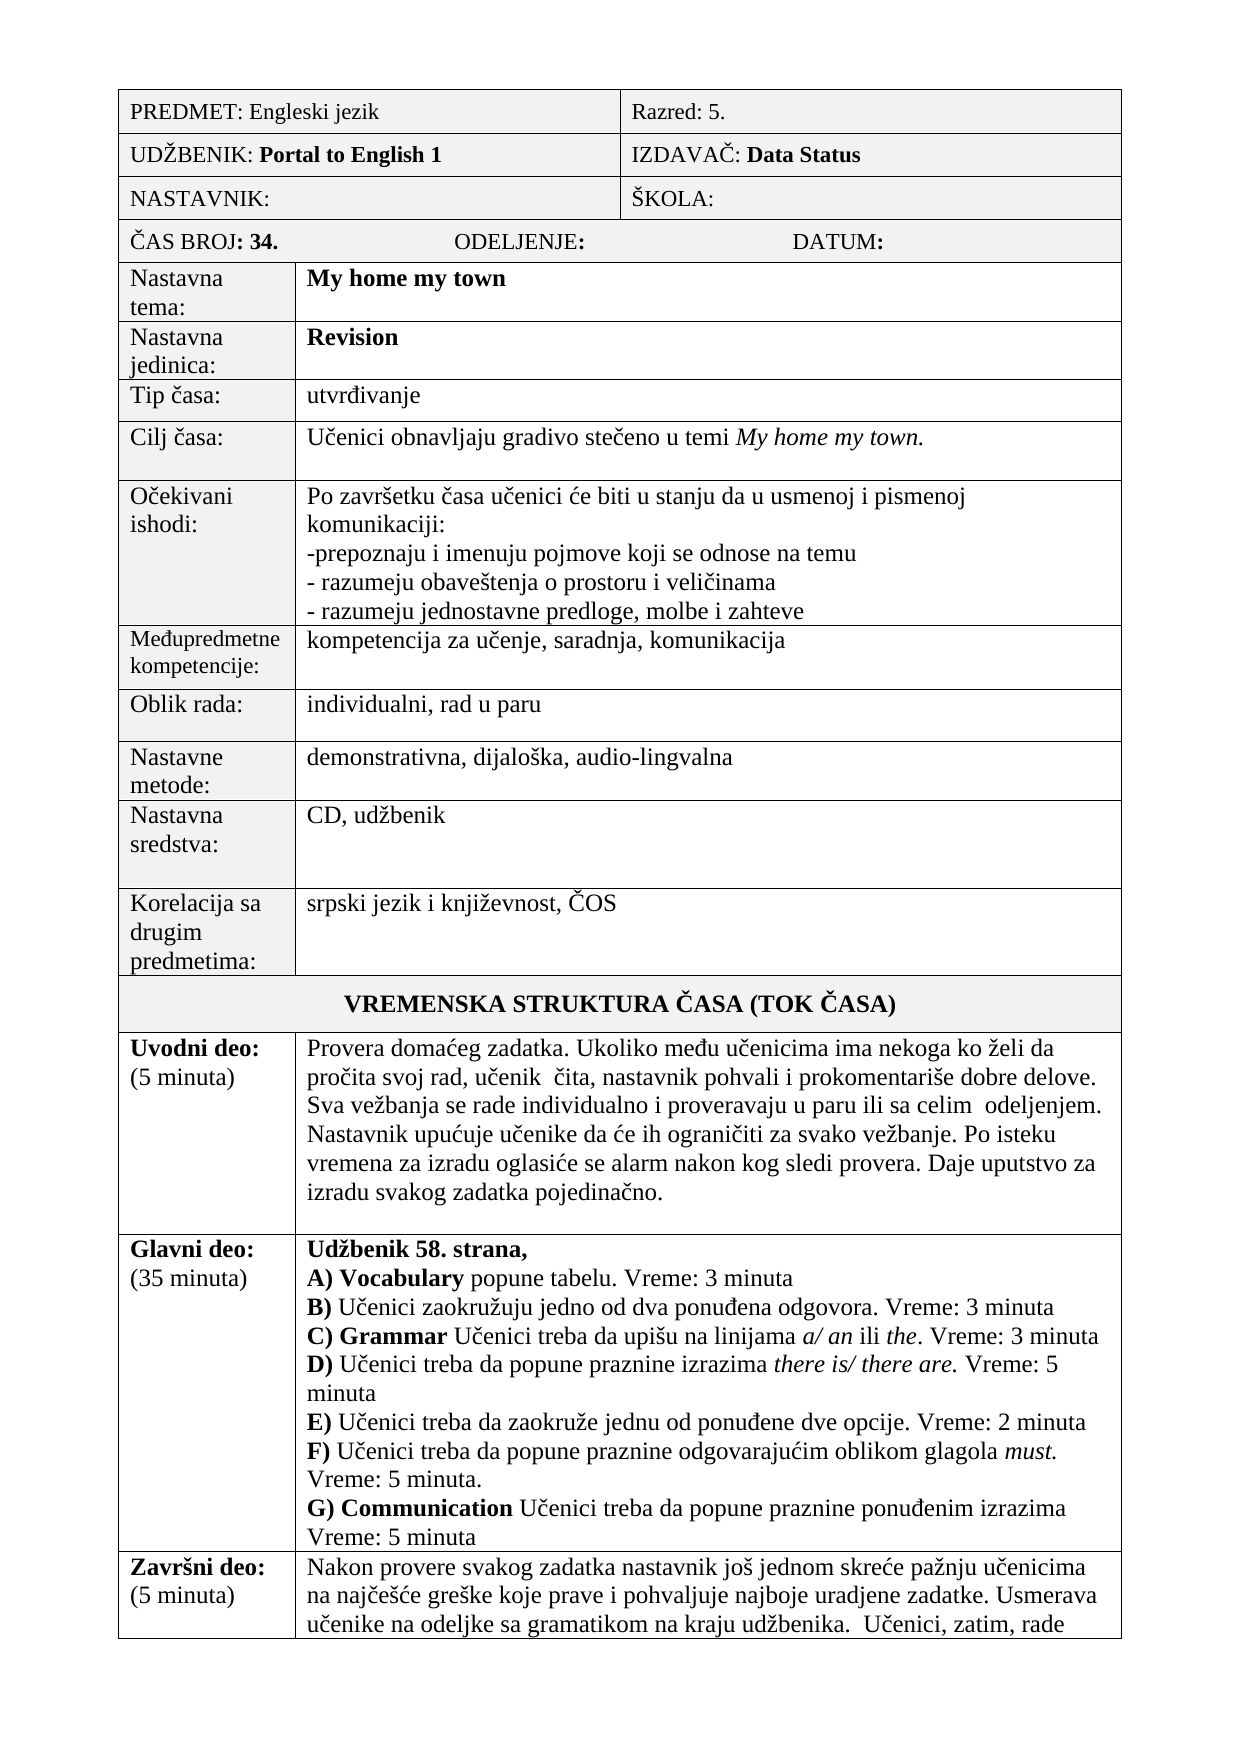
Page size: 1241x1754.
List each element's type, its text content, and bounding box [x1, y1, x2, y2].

table_cell utvrđivanje [296, 380, 1121, 421]
table_cell Provera domaćeg zadatka. Ukoliko među učenicima ima nekoga ko želi da pročita svoj rad, učenik čita, nastavnik pohvali i prokomentariše dobre delove. Sva vežbanja se rade individualno i proveravaju u paru ili sa celim odeljenjem. Nastavnik upućuje učenike da će ih ograničiti za svako vežbanje. Po isteku vremena za izradu oglasiće se alarm nakon kog sledi provera. Daje uputstvo za izradu svakog zadatka pojedinačno. [296, 1033, 1121, 1233]
table_cell UDŽBENIK: Portal to English 1 [119, 134, 620, 176]
table_cell individualni, rad u paru [296, 690, 1121, 741]
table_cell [119, 1552, 295, 1638]
table_header Razred: 5. [621, 90, 1121, 132]
table_cell NASTAVNIK: [119, 177, 620, 219]
table_cell ODELJENJE: [443, 220, 781, 262]
table_cell Nastavna tema: [119, 263, 295, 321]
table_cell Očekivani ishodi: [119, 481, 295, 624]
table_header PREDMET: Engleski jezik [119, 90, 620, 132]
table_cell demonstrativna, dijaloška, audio-lingvalna [296, 742, 1121, 799]
table_cell srpski jezik i književnost, ČOS [296, 889, 1121, 975]
table_cell VREMENSKA STRUKTURA ČASA (TOK ČASA) [119, 976, 1121, 1032]
table_cell Revision [296, 322, 1121, 379]
table_cell Udžbenik 58. strana, A) Vocabulary popune tabelu. Vreme: 3 minuta B) Učenici zaokružuju jedno od dva ponuđena odgovora. Vreme: 3 minuta C) Grammar Učenici treba da upišu na linijama a/ an ili the. Vreme: 3 minuta D) Učenici treba da popune praznine izrazima there is/ there are. Vreme: 5 minuta E) Učenici treba da zaokruže jednu od ponuđene dve opcije. Vreme: 2 minuta F) Učenici treba da popune praznine odgovarajućim oblikom glagola must. Vreme: 5 minuta. G) Communication Učenici treba da popune praznine ponuđenim izrazima Vreme: 5 minuta [296, 1235, 1121, 1551]
table_cell DATUM: [781, 220, 1121, 262]
table_cell Nastavna sredstva: [119, 801, 295, 887]
table_cell Učenici obnavljaju gradivo stečeno u temi My home my town. [296, 422, 1121, 480]
table_cell Međupredmetne kompetencije: [119, 626, 295, 688]
table_cell Uvodni deo: (5 minuta) [119, 1033, 295, 1233]
table_cell Tip časa: [119, 380, 295, 421]
table_cell Korelacija sa drugim predmetima: [119, 889, 295, 975]
table_cell Nastavne metode: [119, 742, 295, 799]
table_cell CD, udžbenik [296, 801, 1121, 887]
table_cell ČAS BROJ: 34. [119, 220, 443, 262]
table_cell Cilj časa: [119, 422, 295, 480]
table_cell IZDAVAČ: Data Status [621, 134, 1121, 176]
table_cell My home my town [296, 263, 1121, 321]
table_cell Oblik rada: [119, 690, 295, 741]
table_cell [296, 1552, 1121, 1638]
table_cell Po završetku časa učenici će biti u stanju da u usmenoj i pismenoj komunikaciji: -prepoznaju i imenuju pojmove koji se odnose na temu - razumeju obaveštenja o prostoru i veličinama - razumeju jednostavne predloge, molbe i zahteve [296, 481, 1121, 624]
table_cell Glavni deo: (35 minuta) [119, 1235, 295, 1551]
table_cell kompetencija za učenje, saradnja, komunikacija [296, 626, 1121, 688]
table_cell ŠKOLA: [621, 177, 1121, 219]
table_cell Nastavna jedinica: [119, 322, 295, 379]
